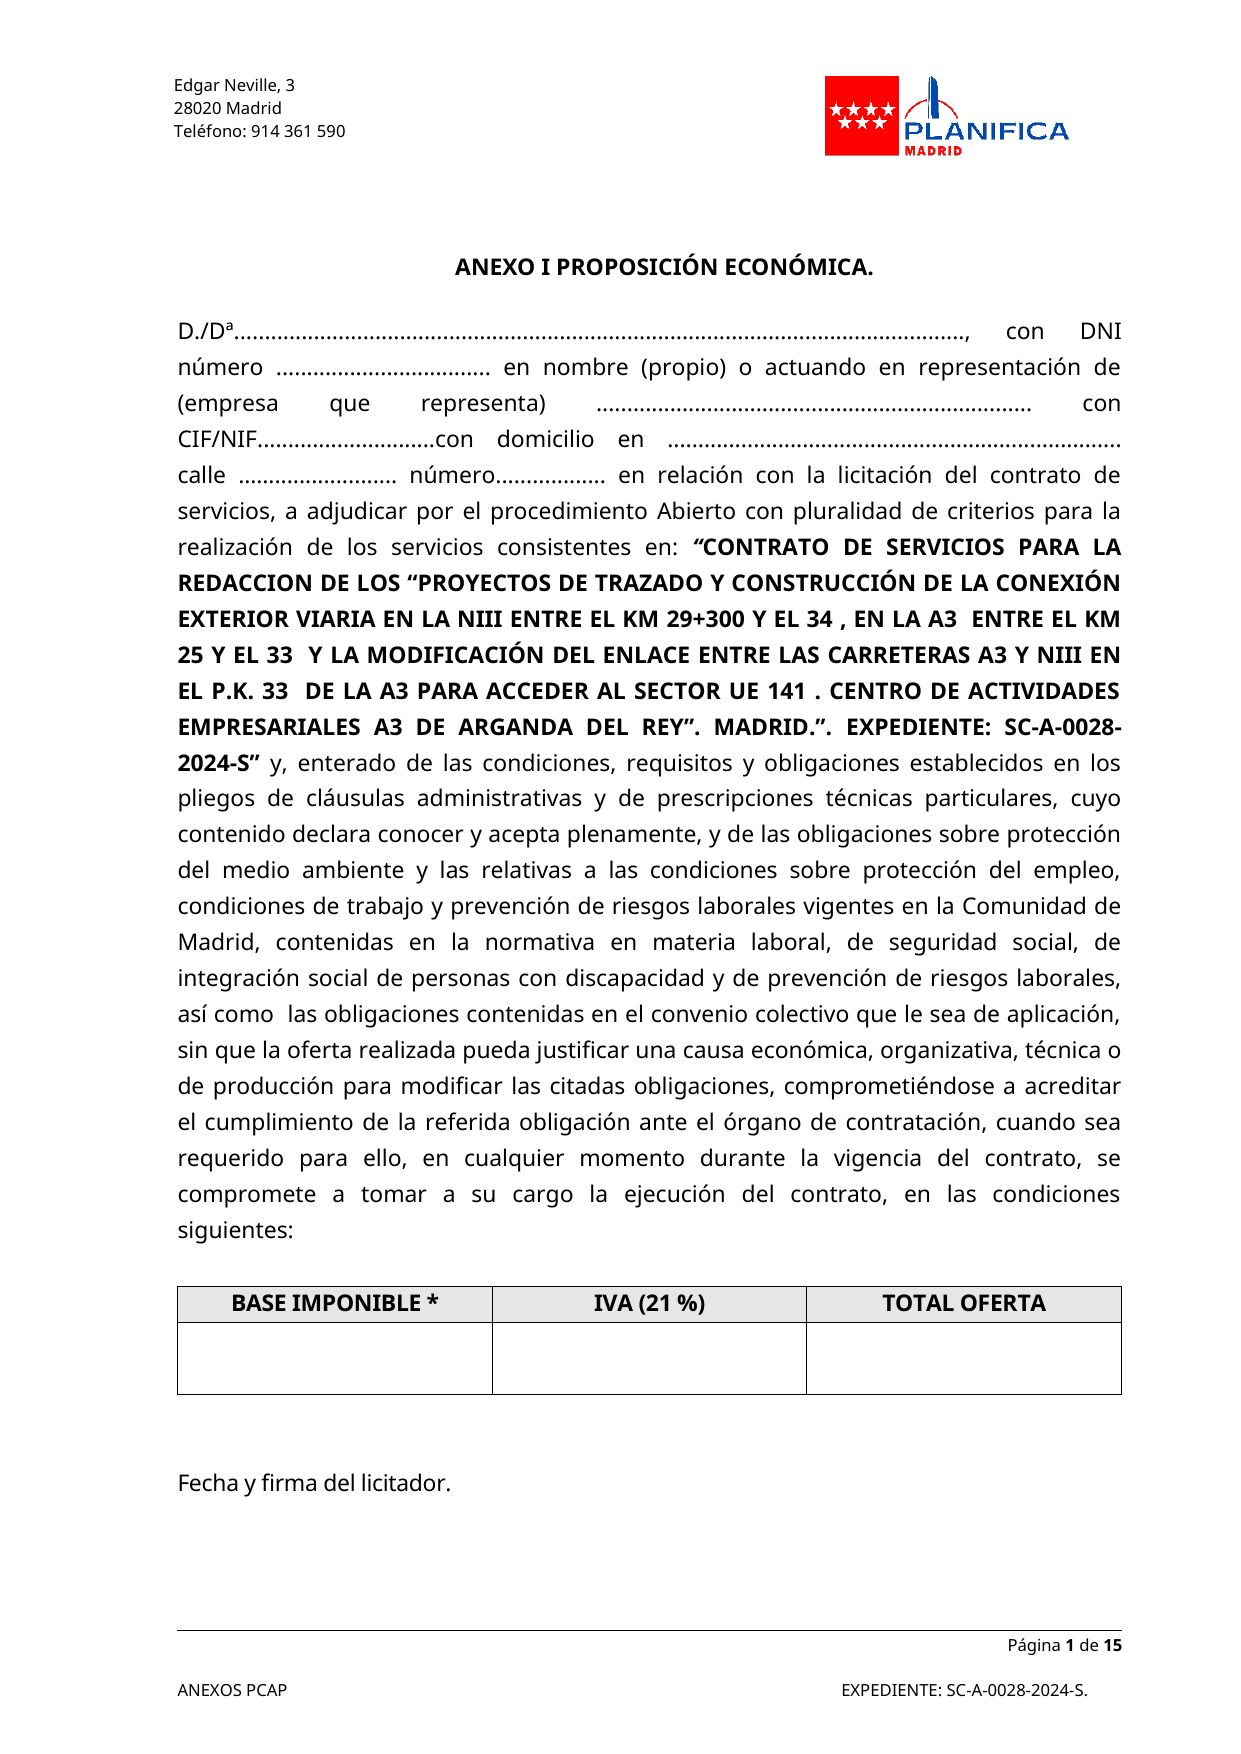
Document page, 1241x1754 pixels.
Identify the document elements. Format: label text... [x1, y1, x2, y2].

picture [824, 75, 1076, 156]
text Fecha y firma del licitador. [177, 1467, 1122, 1498]
text D./Dª......................................................................................................................., con DNI número ................................... en nombre (propio) o actuando en representación de (empresa que representa) ....................................................................... con CIF/NIF.............................con domicilio en .......................................................................... calle …….................... número.................. en relación con la licitación del contrato de servicios, a adjudicar por el procedimiento Abierto con pluralidad de criterios para la realización de los servicios consistentes en: “CONTRATO DE SERVICIOS PARA LA REDACCION DE LOS “PROYECTOS DE TRAZADO Y CONSTRUCCIÓN DE LA CONEXIÓN EXTERIOR VIARIA EN LA NIII ENTRE EL KM 29+300 Y EL 34 , EN LA A3 ENTRE EL KM 25 Y EL 33 Y LA MODIFICACIÓN DEL ENLACE ENTRE LAS CARRETERAS A3 Y NIII EN EL P.K. 33 DE LA A3 PARA ACCEDER AL SECTOR UE 141 . CENTRO DE ACTIVIDADES EMPRESARIALES A3 DE ARGANDA DEL REY”. MADRID.”. EXPEDIENTE: SC-A-0028-2024-S” y, enterado de las condiciones, requisitos y obligaciones establecidos en los pliegos de cláusulas administrativas y de prescripciones técnicas particulares, cuyo contenido declara conocer y acepta plenamente, y de las obligaciones sobre protección del medio ambiente y las relativas a las condiciones sobre protección del empleo, condiciones de trabajo y prevención de riesgos laborales vigentes en la Comunidad de Madrid, contenidas en la normativa en materia laboral, de seguridad social, de integración social de personas con discapacidad y de prevención de riesgos laborales, así como las obligaciones contenidas en el convenio colectivo que le sea de aplicación, sin que la oferta realizada pueda justificar una causa económica, organizativa, técnica o de producción para modificar las citadas obligaciones, comprometiéndose a acreditar el cumplimiento de la referida obligación ante el órgano de contratación, cuando sea requerido para ello, en cualquier momento durante la vigencia del contrato, se compromete a tomar a su cargo la ejecución del contrato, en las condiciones siguientes: [177, 315, 1122, 1245]
table_cell [493, 1323, 806, 1394]
table_header BASE IMPONIBLE * [178, 1287, 492, 1322]
table_header IVA (21 %) [493, 1287, 806, 1322]
table_header TOTAL OFERTA [807, 1287, 1121, 1322]
title ANEXO I PROPOSICIÓN ECONÓMICA. [207, 251, 1122, 282]
table_cell [178, 1323, 492, 1394]
table_cell [807, 1323, 1121, 1394]
